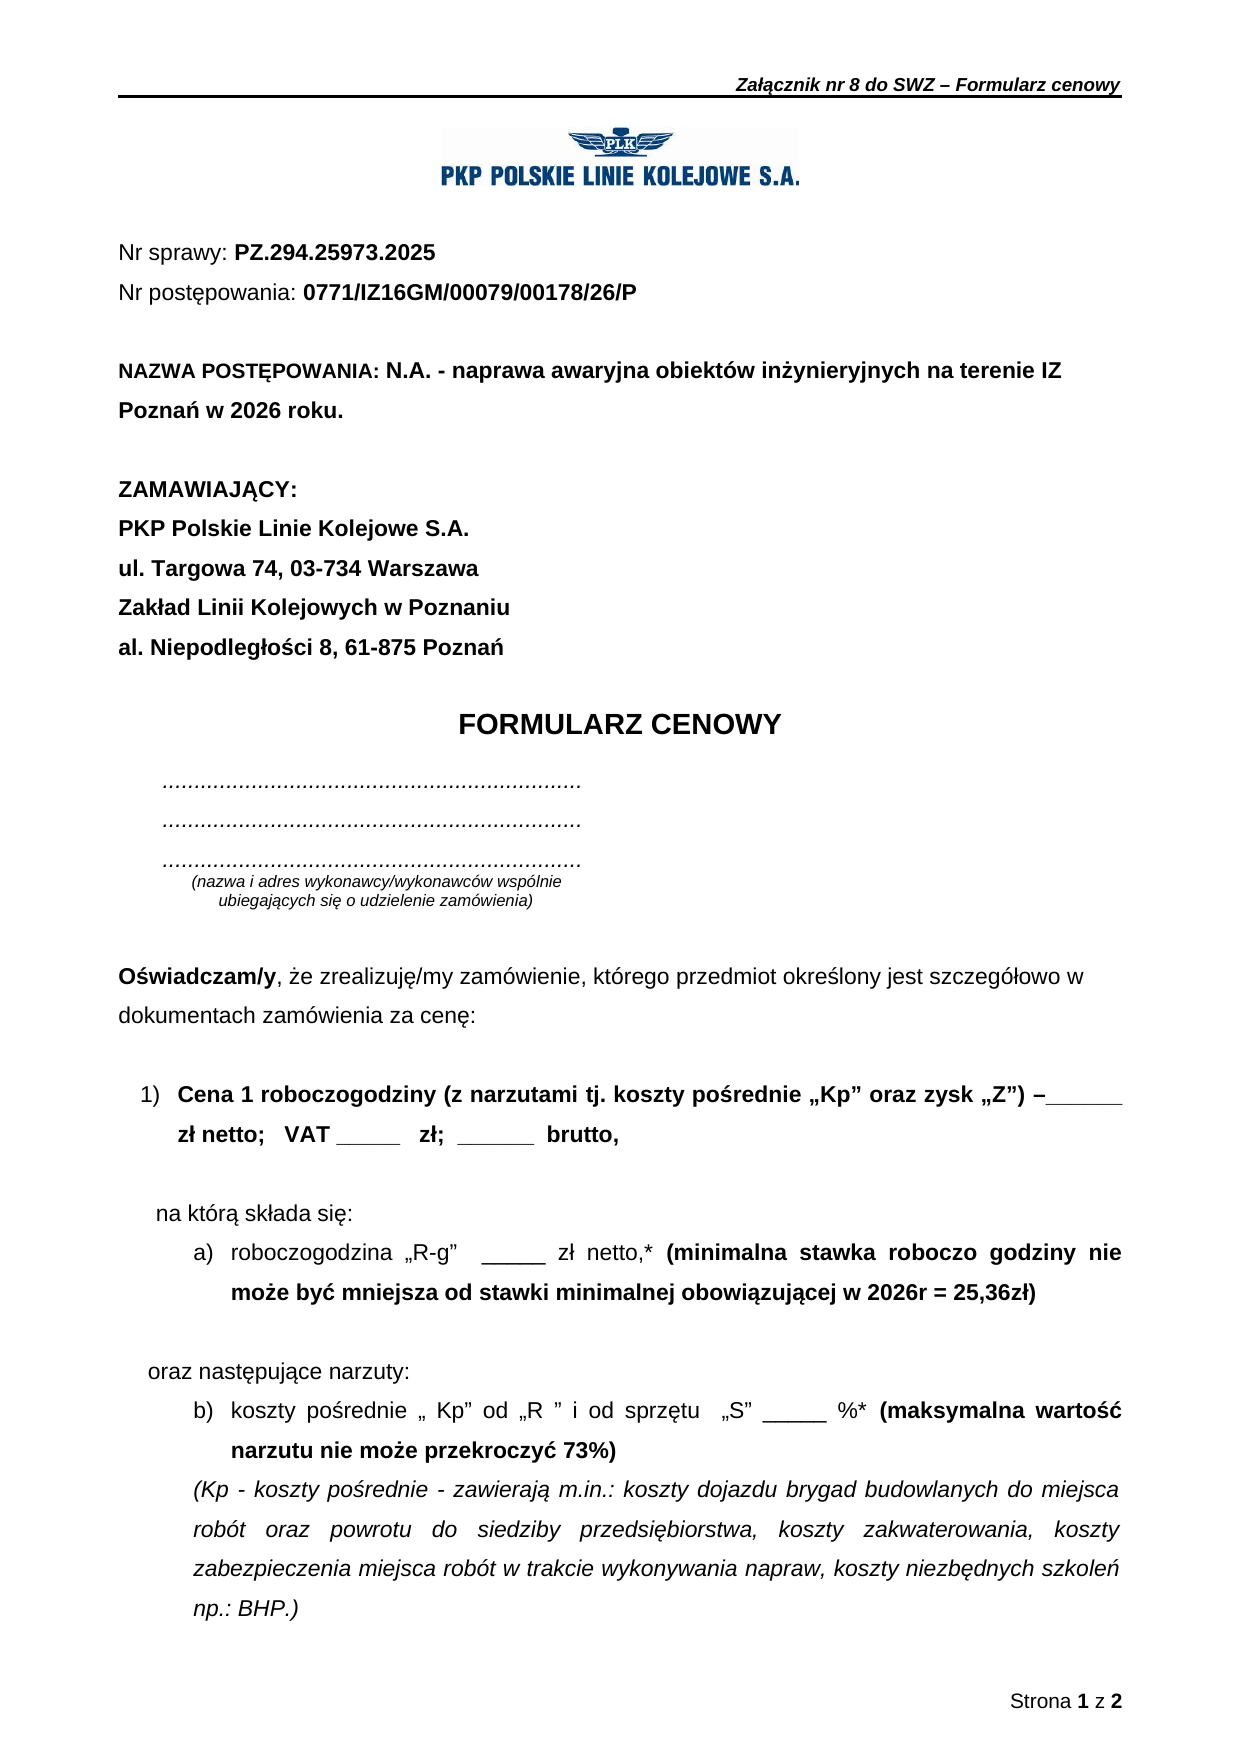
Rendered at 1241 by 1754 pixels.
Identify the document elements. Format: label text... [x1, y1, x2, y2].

list koszty pośrednie „ Kp” od „R ” i od sprzętu „S” _____ %* (maksymalna wartość narzutu nie może przekroczyć 73%) [193, 1397, 1122, 1463]
text Zakład Linii Kolejowych w Poznaniu [118, 594, 1122, 621]
list Cena 1 roboczogodziny (z narzutami tj. koszty pośrednie „Kp” oraz zysk „Z”) –______ zł netto; VAT _____ zł; ______ brutto, [140, 1081, 1122, 1147]
text (nazwa i adres wykonawcy/wykonawców wspólnie [103, 872, 650, 891]
text ubiegających się o udzielenie zamówienia) [103, 891, 650, 910]
text Oświadczam/y, że zrealizuję/my zamówienie, którego przedmiot określony jest szczegółowo w dokumentach zamówienia za cenę: [118, 963, 1122, 1029]
text .................................................................. [162, 846, 1122, 872]
text .................................................................. [162, 767, 1122, 793]
text ul. Targowa 74, 03-734 Warszawa [118, 555, 1122, 581]
text oraz następujące narzuty: [148, 1358, 1122, 1384]
text .................................................................. [162, 806, 1122, 832]
text ZAMAWIAJĄCY: [118, 476, 1122, 502]
text na którą składa się: [156, 1200, 1122, 1226]
text (Kp - koszty pośrednie - zawierają m.in.: koszty dojazdu brygad budowlanych do miejsca robót oraz powrotu do siedziby przedsiębiorstwa, koszty zakwaterowania, koszty zabezpieczenia miejsca robót w trakcie wykonywania napraw, koszty niezbędnych szkoleń np.: BHP.) [193, 1476, 1122, 1621]
text FORMULARZ CENOWY [118, 707, 1122, 740]
text al. Niepodległości 8, 61-875 Poznań [118, 634, 1122, 660]
text PKP Polskie Linie Kolejowe S.A. [118, 515, 1122, 542]
picture [441, 127, 799, 186]
text NAZWA POSTĘPOWANIA: N.A. - naprawa awaryjna obiektów inżynieryjnych na terenie IZ Poznań w 2026 roku. [118, 357, 1122, 423]
list roboczogodzina „R-g” _____ zł netto,* (minimalna stawka roboczo godziny nie może być mniejsza od stawki minimalnej obowiązującej w 2026r = 25,36zł) [193, 1239, 1122, 1305]
text Nr postępowania: 0771/IZ16GM/00079/00178/26/P [118, 278, 1122, 305]
text Nr sprawy: PZ.294.25973.2025 [118, 239, 1122, 265]
